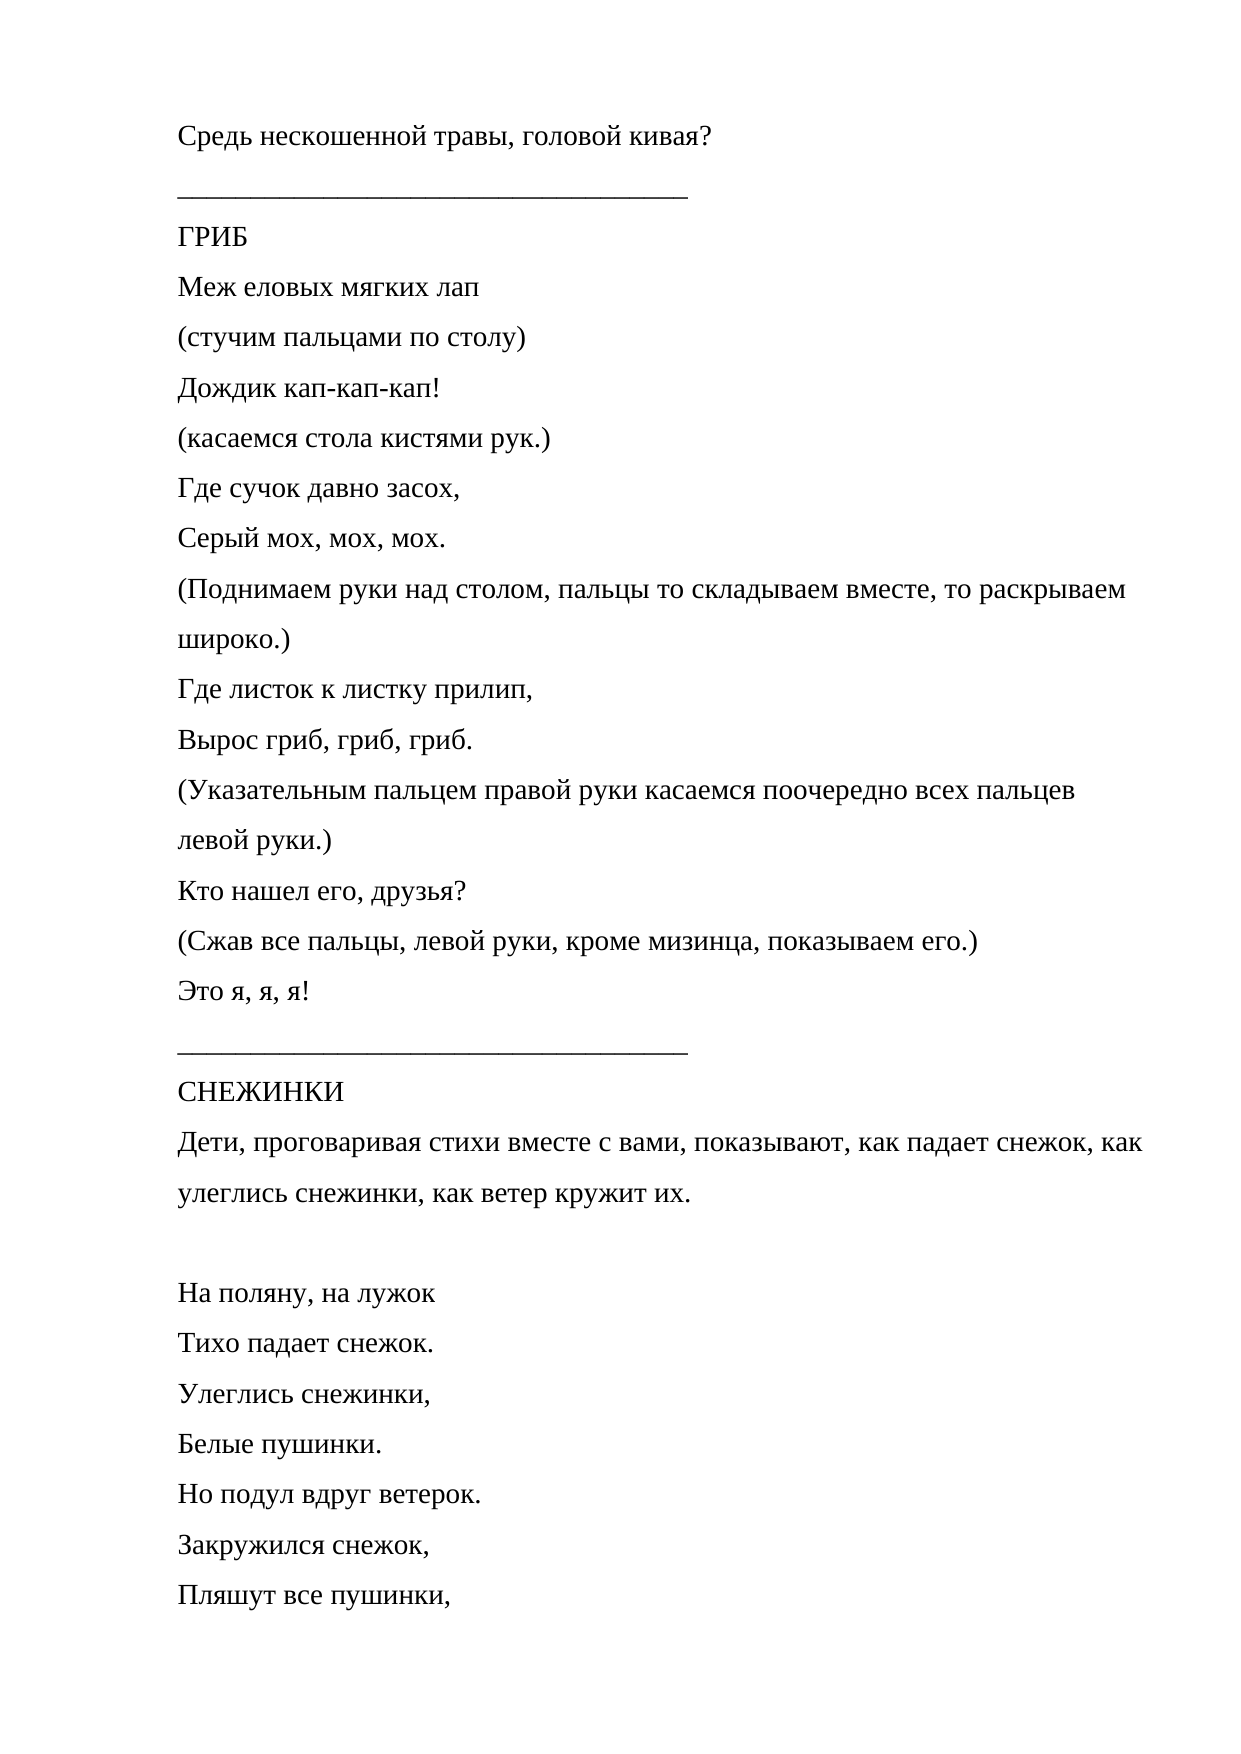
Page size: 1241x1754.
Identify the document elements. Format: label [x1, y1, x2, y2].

text [177, 118, 1152, 1611]
